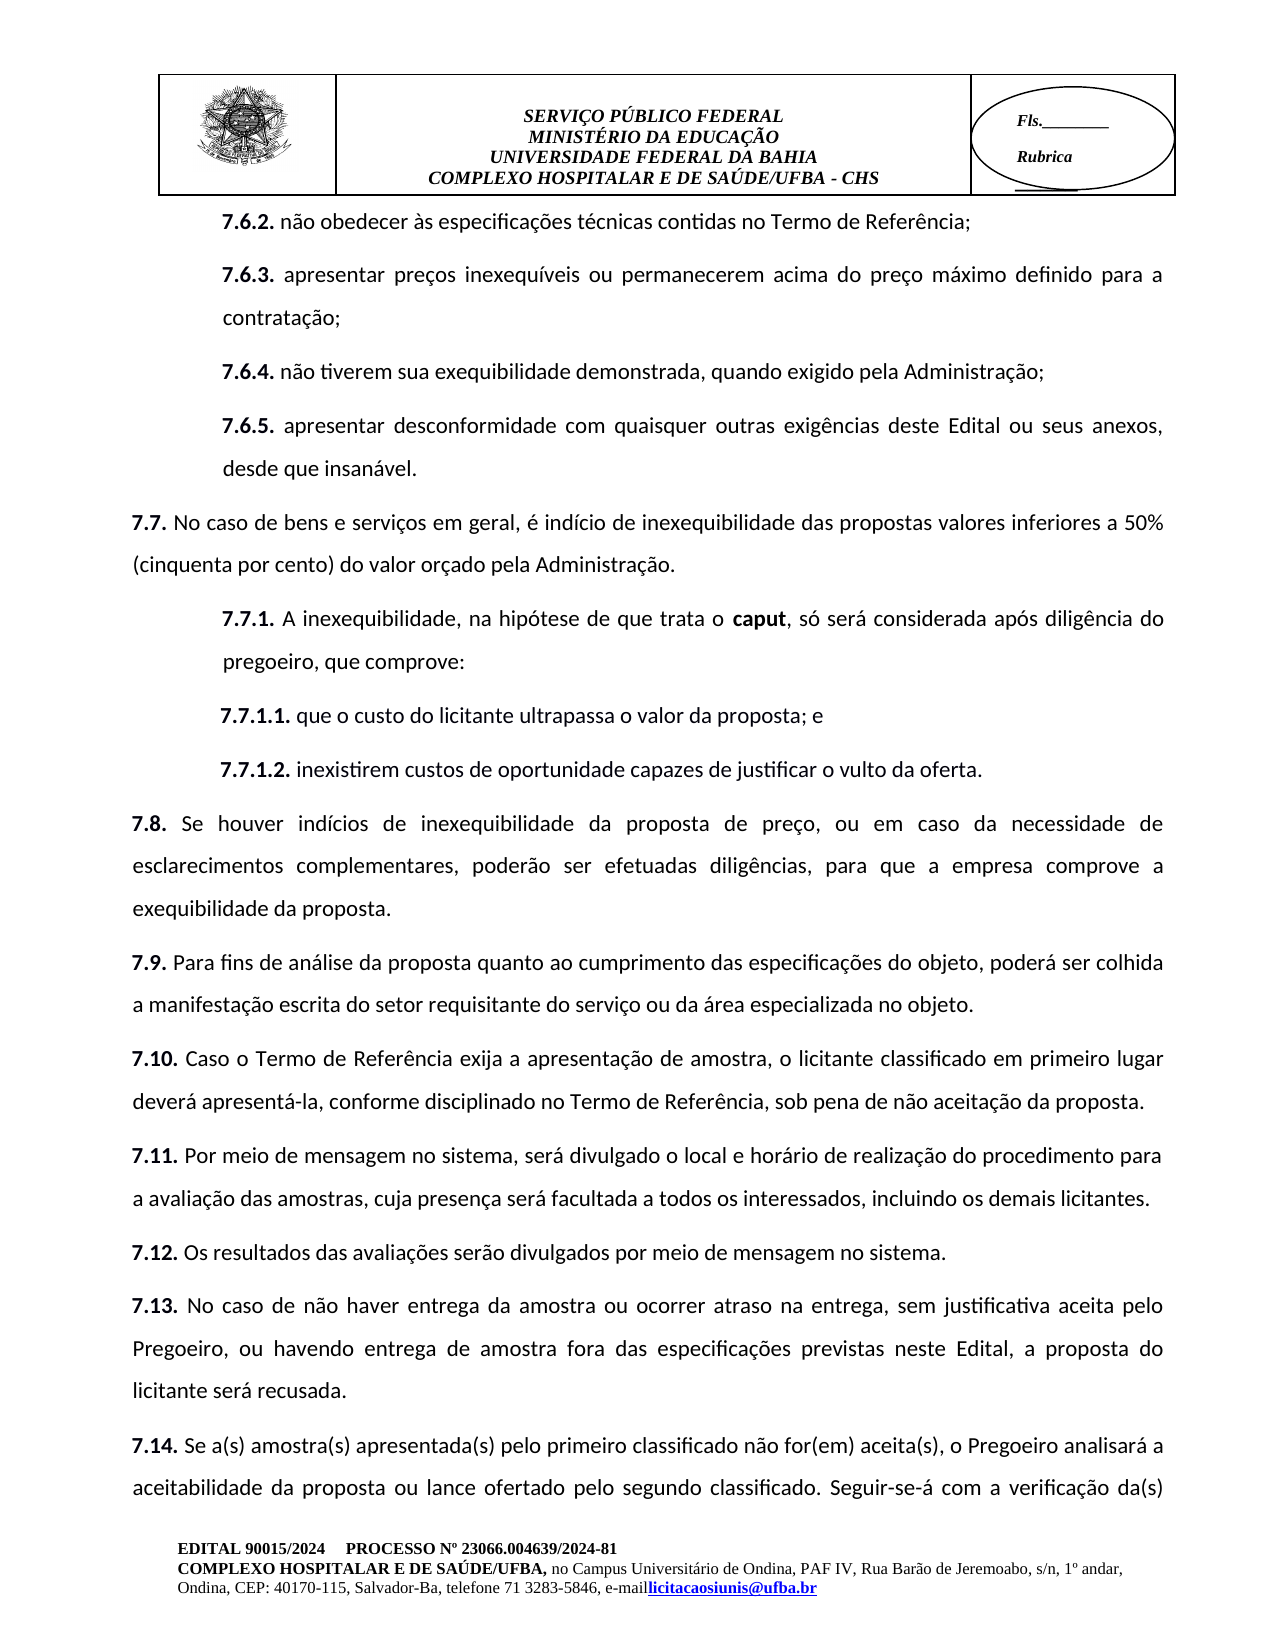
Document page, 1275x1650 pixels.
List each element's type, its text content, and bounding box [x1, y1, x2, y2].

text 7.7.1.1. que o custo do licitante ultrapassa o valor da proposta; e [220, 701, 1166, 729]
text 7.7. No caso de bens e serviços em geral, é indício de inexequibilidade das propostas valores inferiores a 50% (cinquenta por cento) do valor orçado pela Administração. [131, 508, 1165, 578]
text 7.10. Caso o Termo de Referência exija a apresentação de amostra, o licitante classificado em primeiro lugar deverá apresentá-la, conforme disciplinado no Termo de Referência, sob pena de não aceitação da proposta. [131, 1044, 1165, 1115]
text 7.8. Se houver indícios de inexequibilidade da proposta de preço, ou em caso da necessidade de esclarecimentos complementares, poderão ser efetuadas diligências, para que a empresa comprove a exequibilidade da proposta. [131, 809, 1165, 922]
text 7.6.2. não obedecer às especificações técnicas contidas no Termo de Referência; [222, 207, 1165, 235]
text 7.7.1.2. inexistirem custos de oportunidade capazes de justificar o vulto da oferta. [220, 755, 1166, 783]
text 7.13. No caso de não haver entrega da amostra ou ocorrer atraso na entrega, sem justificativa aceita pelo Pregoeiro, ou havendo entrega de amostra fora das especificações previstas neste Edital, a proposta do licitante será recusada. [131, 1292, 1165, 1404]
text 7.12. Os resultados das avaliações serão divulgados por meio de mensagem no sistema. [131, 1238, 1165, 1266]
text 7.11. Por meio de mensagem no sistema, será divulgado o local e horário de realização do procedimento para a avaliação das amostras, cuja presença será facultada a todos os interessados, incluindo os demais licitantes. [131, 1141, 1165, 1212]
text 7.6.3. apresentar preços inexequíveis ou permanecerem acima do preço máximo definido para a contratação; [222, 261, 1165, 331]
picture [192, 80, 299, 172]
text 7.6.4. não tiverem sua exequibilidade demonstrada, quando exigido pela Administração; [222, 357, 1165, 385]
text 7.7.1. A inexequibilidade, na hipótese de que trata o caput, só será considerada após diligência do pregoeiro, que comprove: [222, 604, 1165, 675]
text 7.9. Para fins de análise da proposta quanto ao cumprimento das especificações do objeto, poderá ser colhida a manifestação escrita do setor requisitante do serviço ou da área especializada no objeto. [131, 948, 1165, 1018]
text 7.6.5. apresentar desconformidade com quaisquer outras exigências deste Edital ou seus anexos, desde que insanável. [222, 411, 1165, 482]
